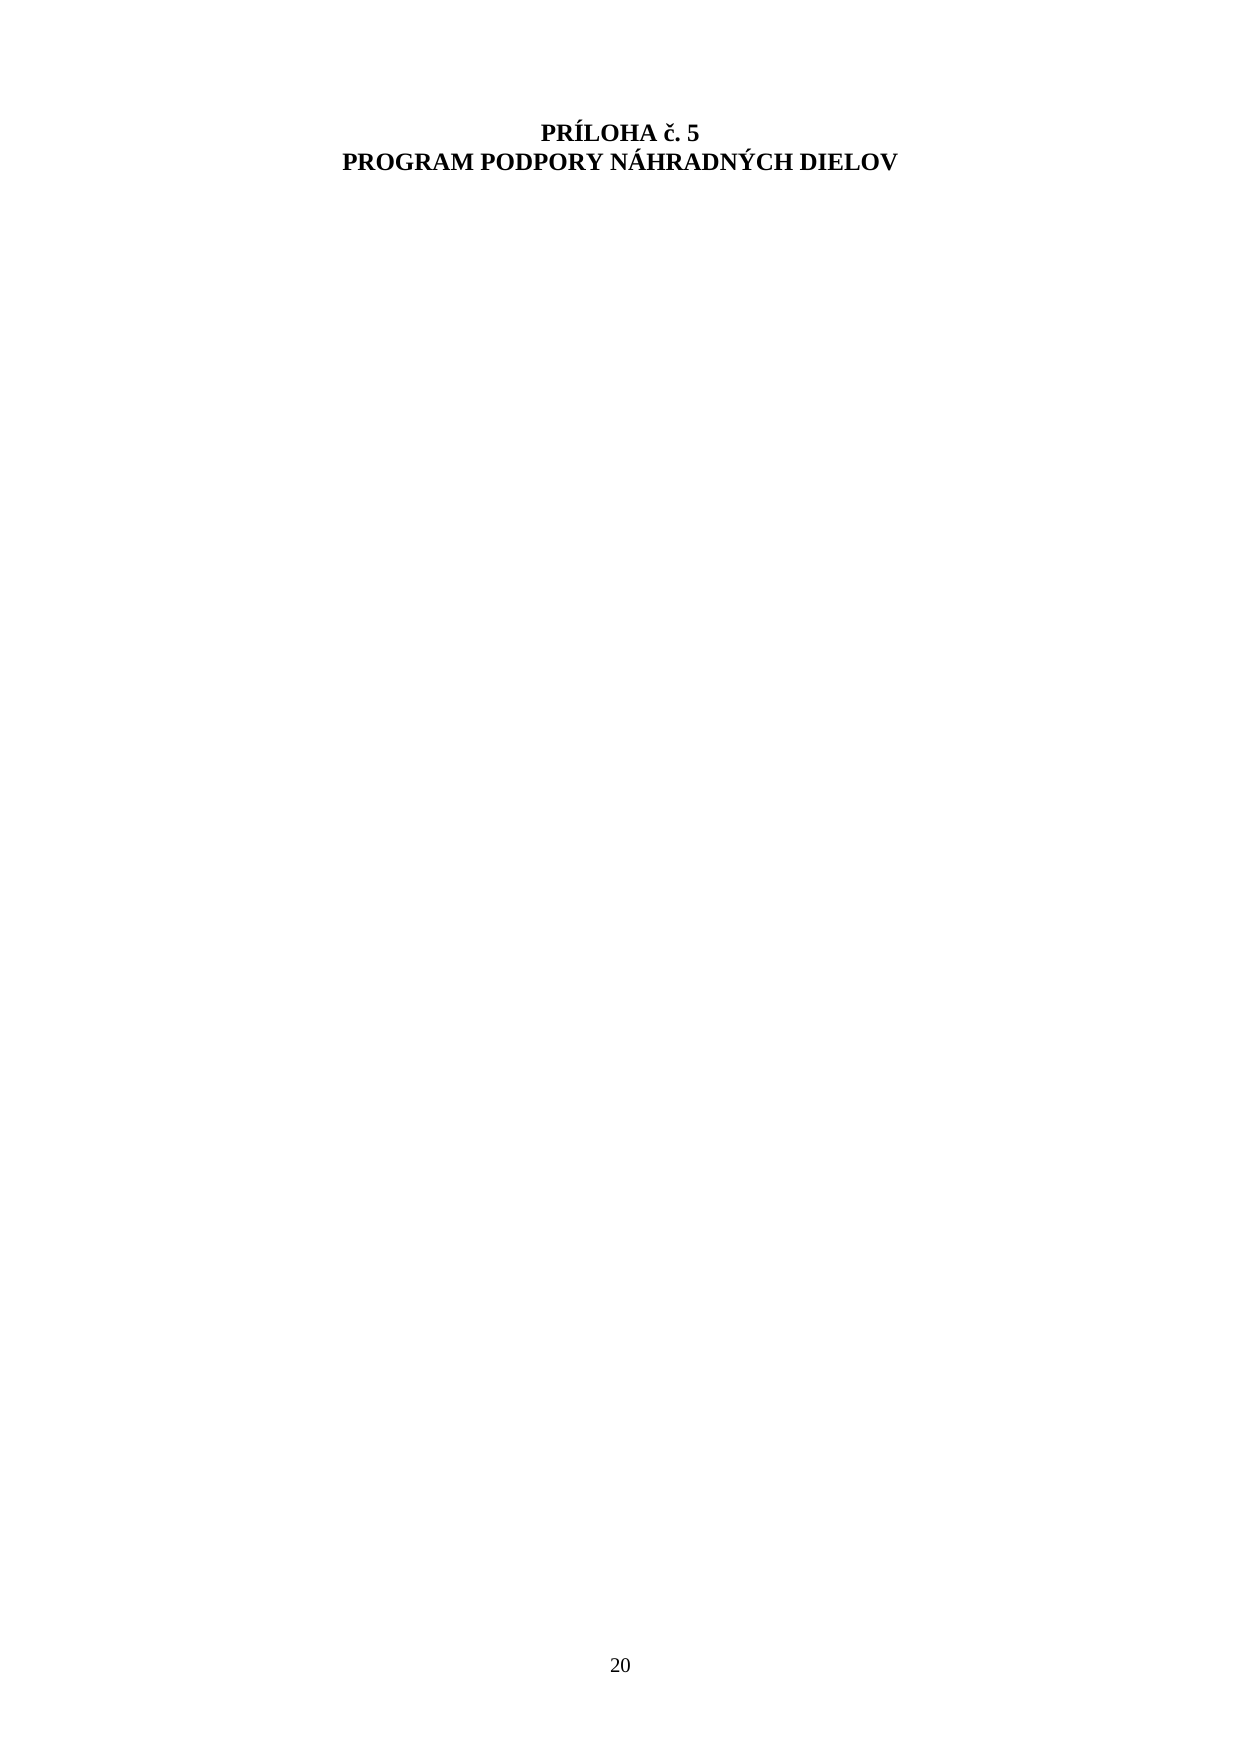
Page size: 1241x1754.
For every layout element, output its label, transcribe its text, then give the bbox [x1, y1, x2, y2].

list PRÍLOHA č. 5 [148, 118, 1092, 147]
list PROGRAM PODPORY NÁHRADNÝCH DIELOV [148, 147, 1092, 176]
